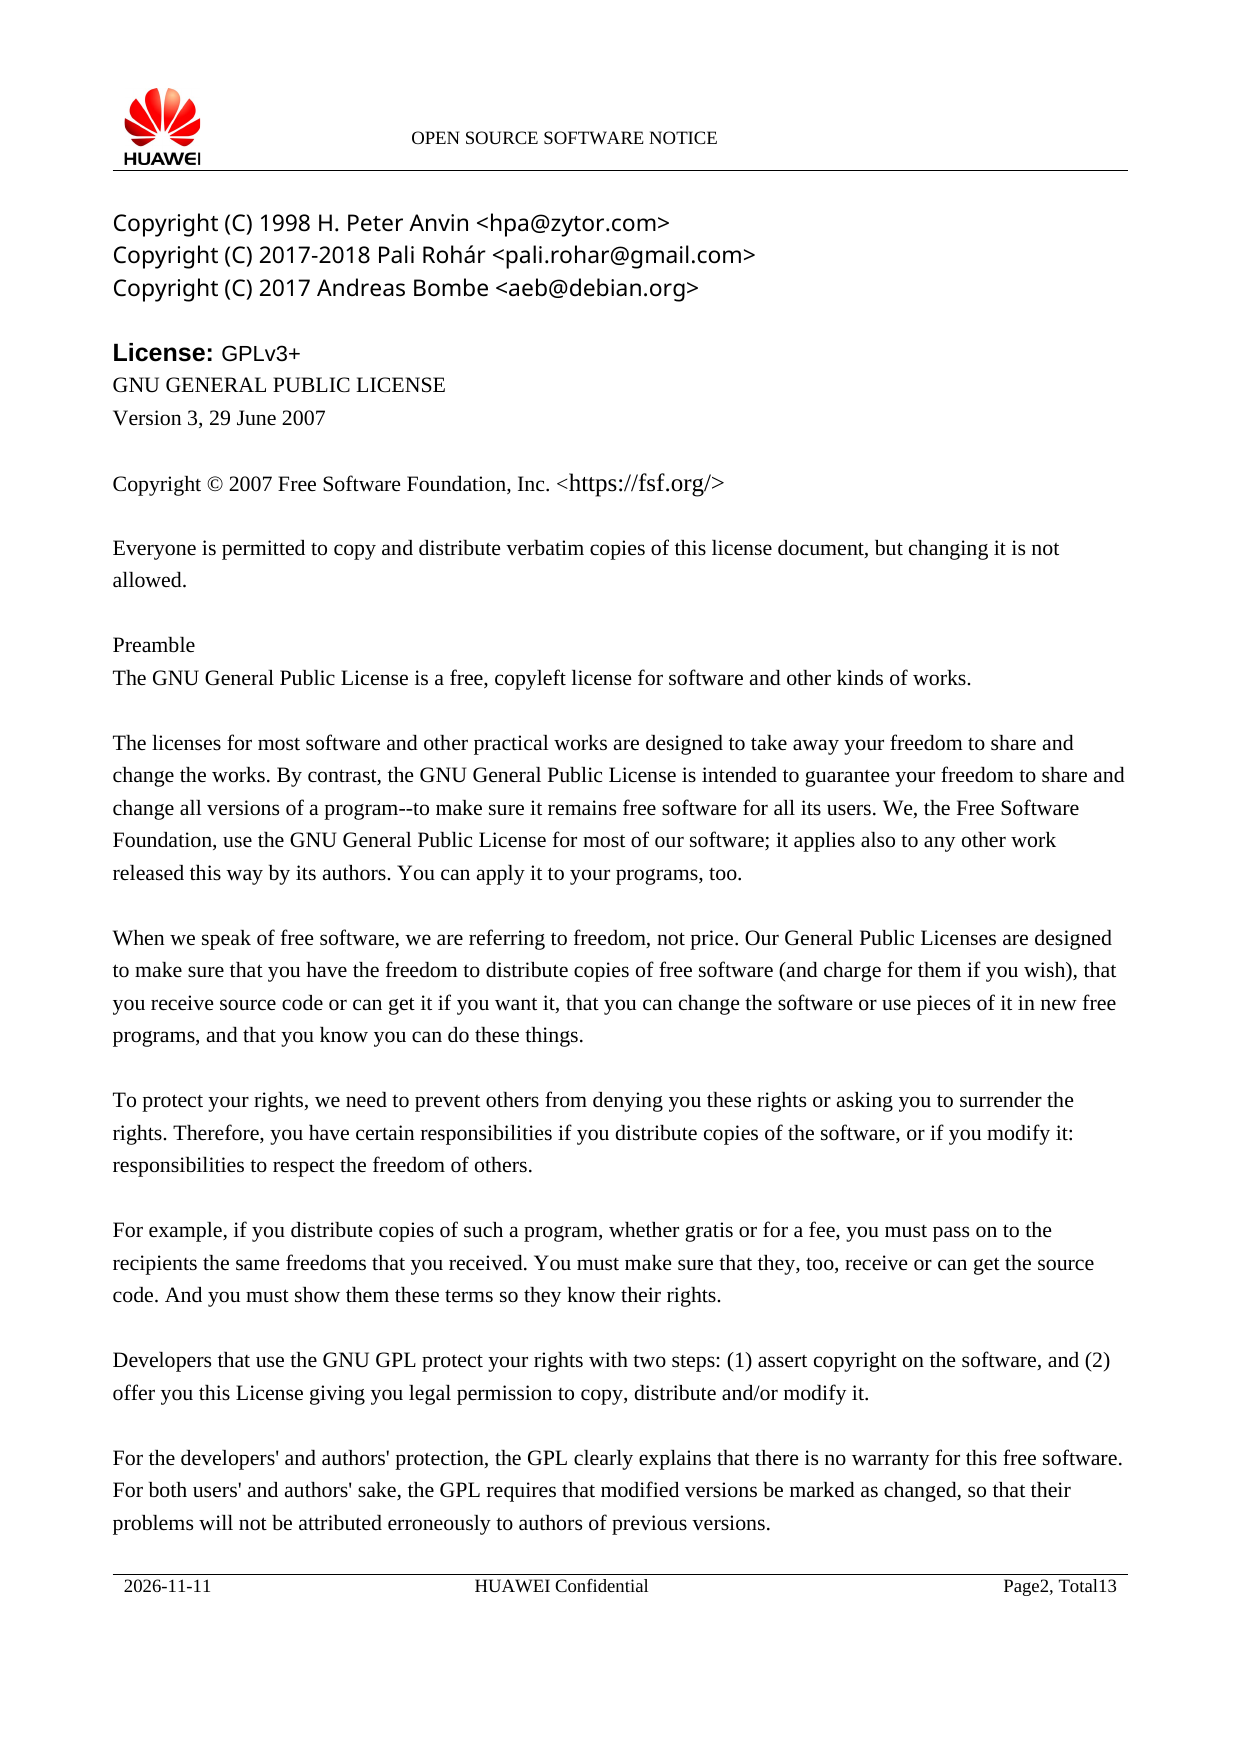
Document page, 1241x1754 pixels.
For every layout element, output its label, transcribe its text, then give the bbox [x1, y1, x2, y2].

picture [124, 88, 201, 165]
text GNU GENERAL PUBLIC LICENSE Version 3, 29 June 2007 Copyright © 2007 Free Software Foundation, Inc. <https://fsf.org/> [112, 369, 1128, 499]
text License: GPLv3+ [112, 336, 1128, 369]
